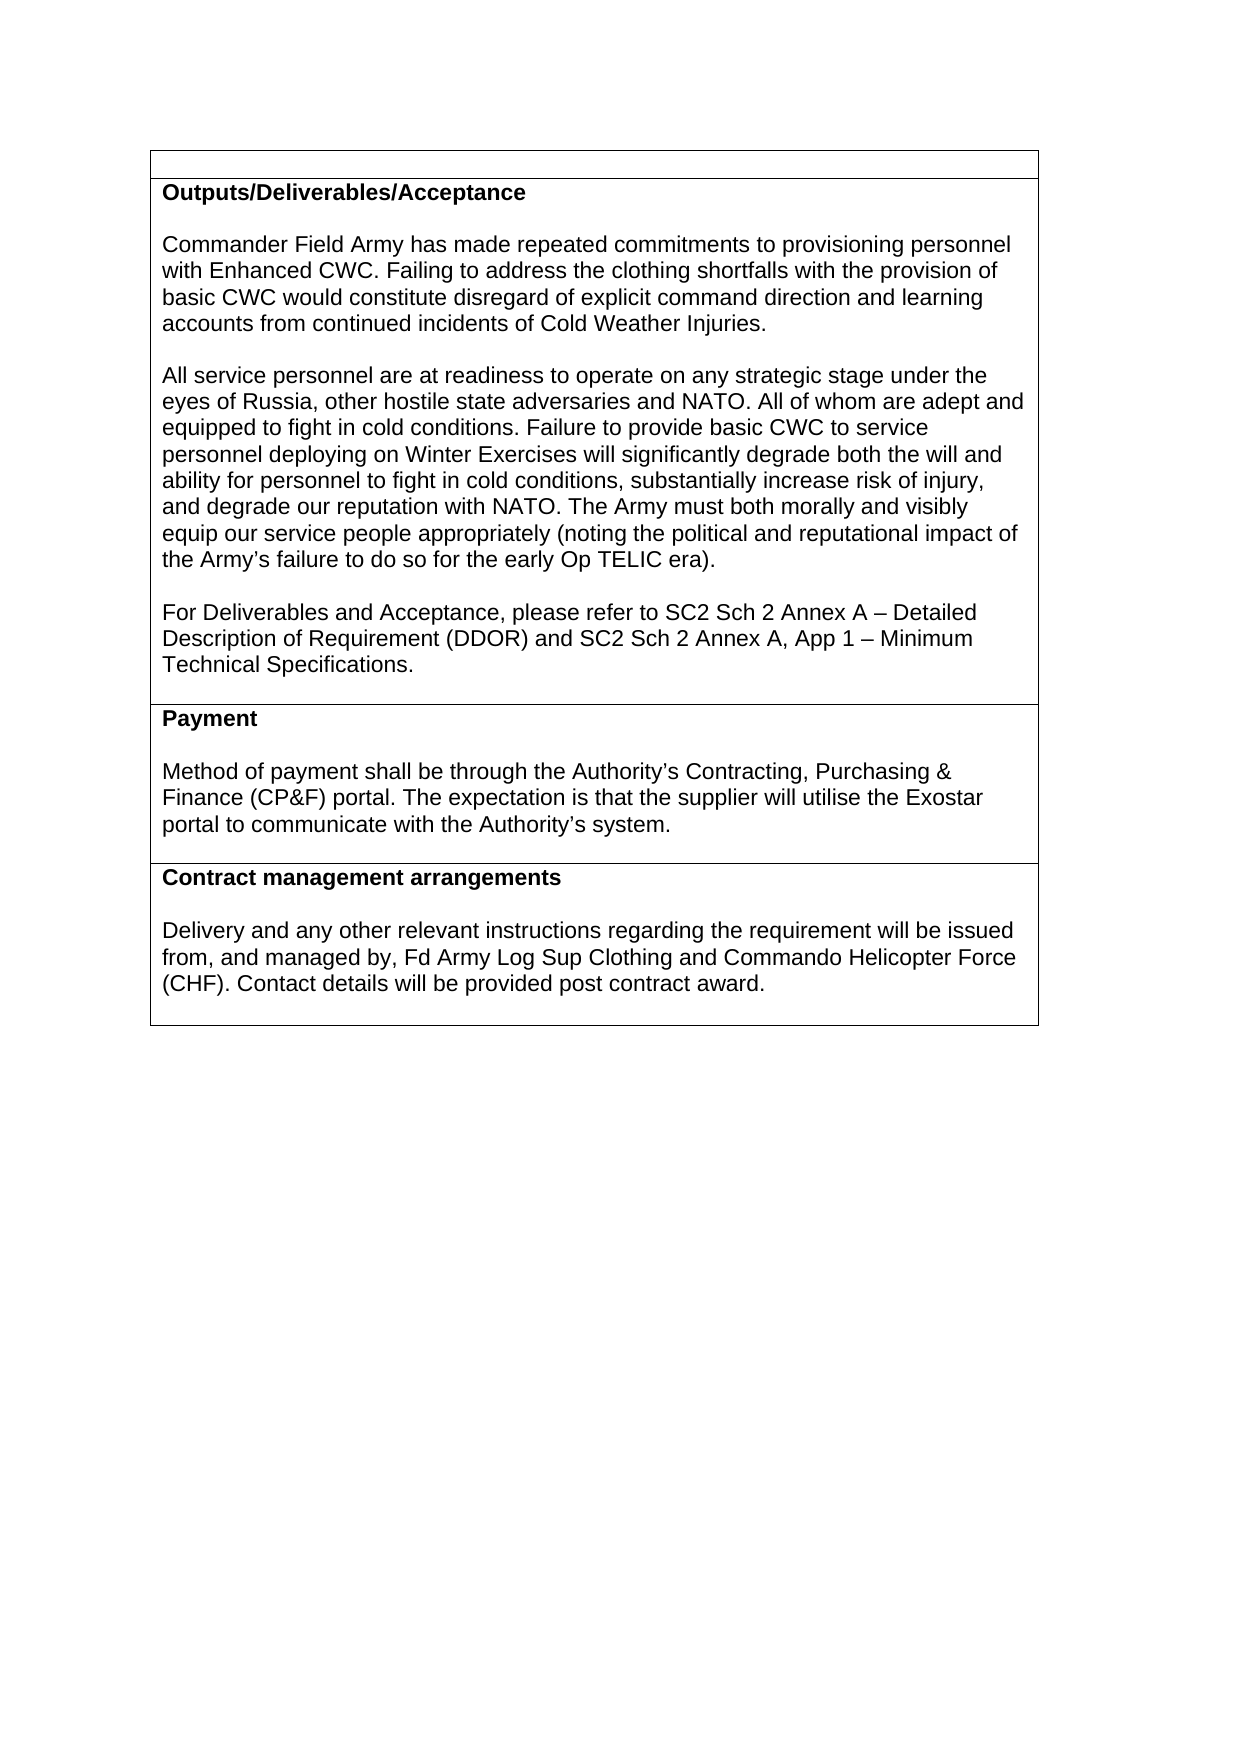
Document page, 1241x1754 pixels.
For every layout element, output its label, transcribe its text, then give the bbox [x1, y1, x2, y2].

table_cell Outputs/Deliverables/Acceptance Commander Field Army has made repeated commitments to provisioning personnel with Enhanced CWC. Failing to address the clothing shortfalls with the provision of basic CWC would constitute disregard of explicit command direction and learning accounts from continued incidents of Cold Weather Injuries. All service personnel are at readiness to operate on any strategic stage under the eyes of Russia, other hostile state adversaries and NATO. All of whom are adept and equipped to fight in cold conditions. Failure to provide basic CWC to service personnel deploying on Winter Exercises will significantly degrade both the will and ability for personnel to fight in cold conditions, substantially increase risk of injury, and degrade our reputation with NATO. The Army must both morally and visibly equip our service people appropriately (noting the political and reputational impact of the Army’s failure to do so for the early Op TELIC era). For Deliverables and Acceptance, please refer to SC2 Sch 2 Annex A – Detailed Description of Requirement (DDOR) and SC2 Sch 2 Annex A, App 1 – Minimum Technical Specifications. [151, 179, 1038, 704]
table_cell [151, 151, 1038, 177]
table_cell Payment Method of payment shall be through the Authority’s Contracting, Purchasing & Finance (CP&F) portal. The expectation is that the supplier will utilise the Exostar portal to communicate with the Authority’s system. [151, 705, 1038, 863]
table_cell Contract management arrangements Delivery and any other relevant instructions regarding the requirement will be issued from, and managed by, Fd Army Log Sup Clothing and Commando Helicopter Force (CHF). Contact details will be provided post contract award. [151, 864, 1038, 1025]
